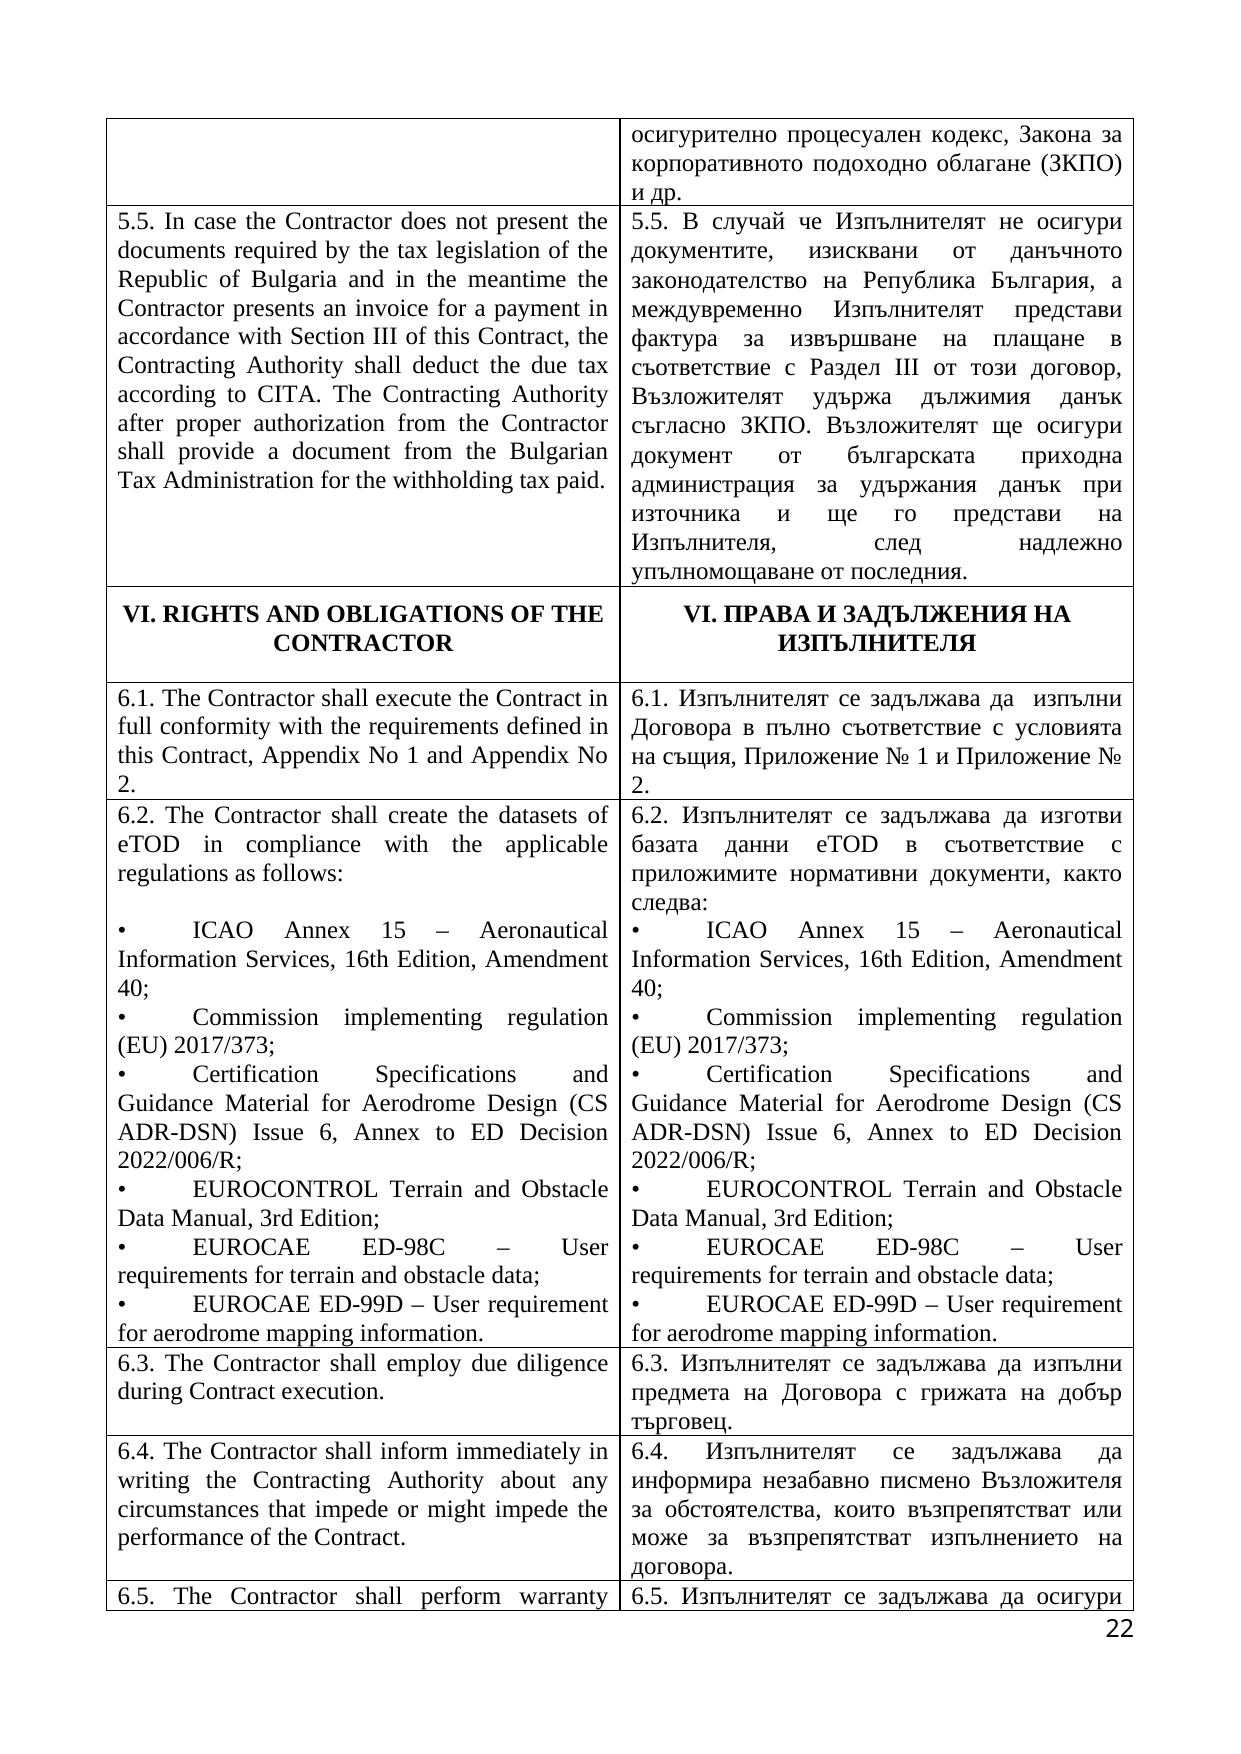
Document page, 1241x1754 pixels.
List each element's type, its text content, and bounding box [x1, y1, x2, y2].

table_cell VI. ПРАВА И ЗАДЪЛЖЕНИЯ НА ИЗПЪЛНИТЕЛЯ [621, 587, 1133, 682]
table_cell 5.5. В случай че Изпълнителят не осигури документите, изисквани от данъчното законодателство на Република България, а междувременно Изпълнителят представи фактура за извършване на плащане в съответствие с Раздел III от този договор, Възложителят удържа дължимия данък съгласно ЗКПО. Възложителят ще осигури документ от българската приходна администрация за удържания данък при източника и ще го представи на Изпълнителя, след надлежно упълномощаване от последния. [621, 206, 1133, 586]
table_cell 6.3. Изпълнителят се задължава да изпълни предмета на Договора с грижата на добър търговец. [621, 1348, 1133, 1435]
table_cell 6.3. The Contractor shall employ due diligence during Contract execution. [107, 1348, 619, 1435]
table_cell 6.2. Изпълнителят се задължава да изготви базата данни eTOD в съответствие с приложимите нормативни документи, както следва: • ICAO Annex 15 – Aeronautical Information Services, 16th Edition, Amendment 40; • Commission implementing regulation (EU) 2017/373; • Certification Specifications and Guidance Material for Aerodrome Design (CS ADR-DSN) Issue 6, Annex to ED Decision 2022/006/R; • EUROCONTROL Terrain and Obstacle Data Manual, 3rd Edition; • EUROCAE ED-98C – User requirements for terrain and obstacle data; • EUROCAE ED-99D – User requirement for aerodrome mapping information. [621, 800, 1133, 1347]
table_cell 6.2. The Contractor shall create the datasets of eTOD in compliance with the applicable regulations as follows: • ICAO Annex 15 – Aeronautical Information Services, 16th Edition, Amendment 40; • Commission implementing regulation (EU) 2017/373; • Certification Specifications and Guidance Material for Aerodrome Design (CS ADR-DSN) Issue 6, Annex to ED Decision 2022/006/R; • EUROCONTROL Terrain and Obstacle Data Manual, 3rd Edition; • EUROCAE ED-98C – User requirements for terrain and obstacle data; • EUROCAE ED-99D – User requirement for aerodrome mapping information. [107, 800, 619, 1347]
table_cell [107, 1581, 619, 1610]
table_cell 5.5. In case the Contractor does not present the documents required by the tax legislation of the Republic of Bulgaria and in the meantime the Contractor presents an invoice for a payment in accordance with Section III of this Contract, the Contracting Authority shall deduct the due tax according to CITA. The Contracting Authority after proper authorization from the Contractor shall provide a document from the Bulgarian Tax Administration for the withholding tax paid. [107, 206, 619, 586]
table_cell 6.4. The Contractor shall inform immediately in writing the Contracting Authority about any circumstances that impede or might impede the performance of the Contract. [107, 1436, 619, 1580]
table_cell 6.4. Изпълнителят се задължава да информира незабавно писмено Възложителя за обстоятелства, които възпрепятстват или може за възпрепятстват изпълнението на договора. [621, 1436, 1133, 1580]
table_cell 6.1. Изпълнителят се задължава да изпълни Договора в пълно съответствие с условията на същия, Приложение № 1 и Приложение № 2. [621, 683, 1133, 799]
table_cell VI. RIGHTS AND OBLIGATIONS OF THE CONTRACTOR [107, 587, 619, 682]
table_cell 6.1. The Contractor shall execute the Contract in full conformity with the requirements defined in this Contract, Appendix No 1 and Appendix No 2. [107, 683, 619, 799]
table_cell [621, 1581, 1133, 1610]
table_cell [621, 119, 1133, 205]
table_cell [107, 119, 619, 205]
